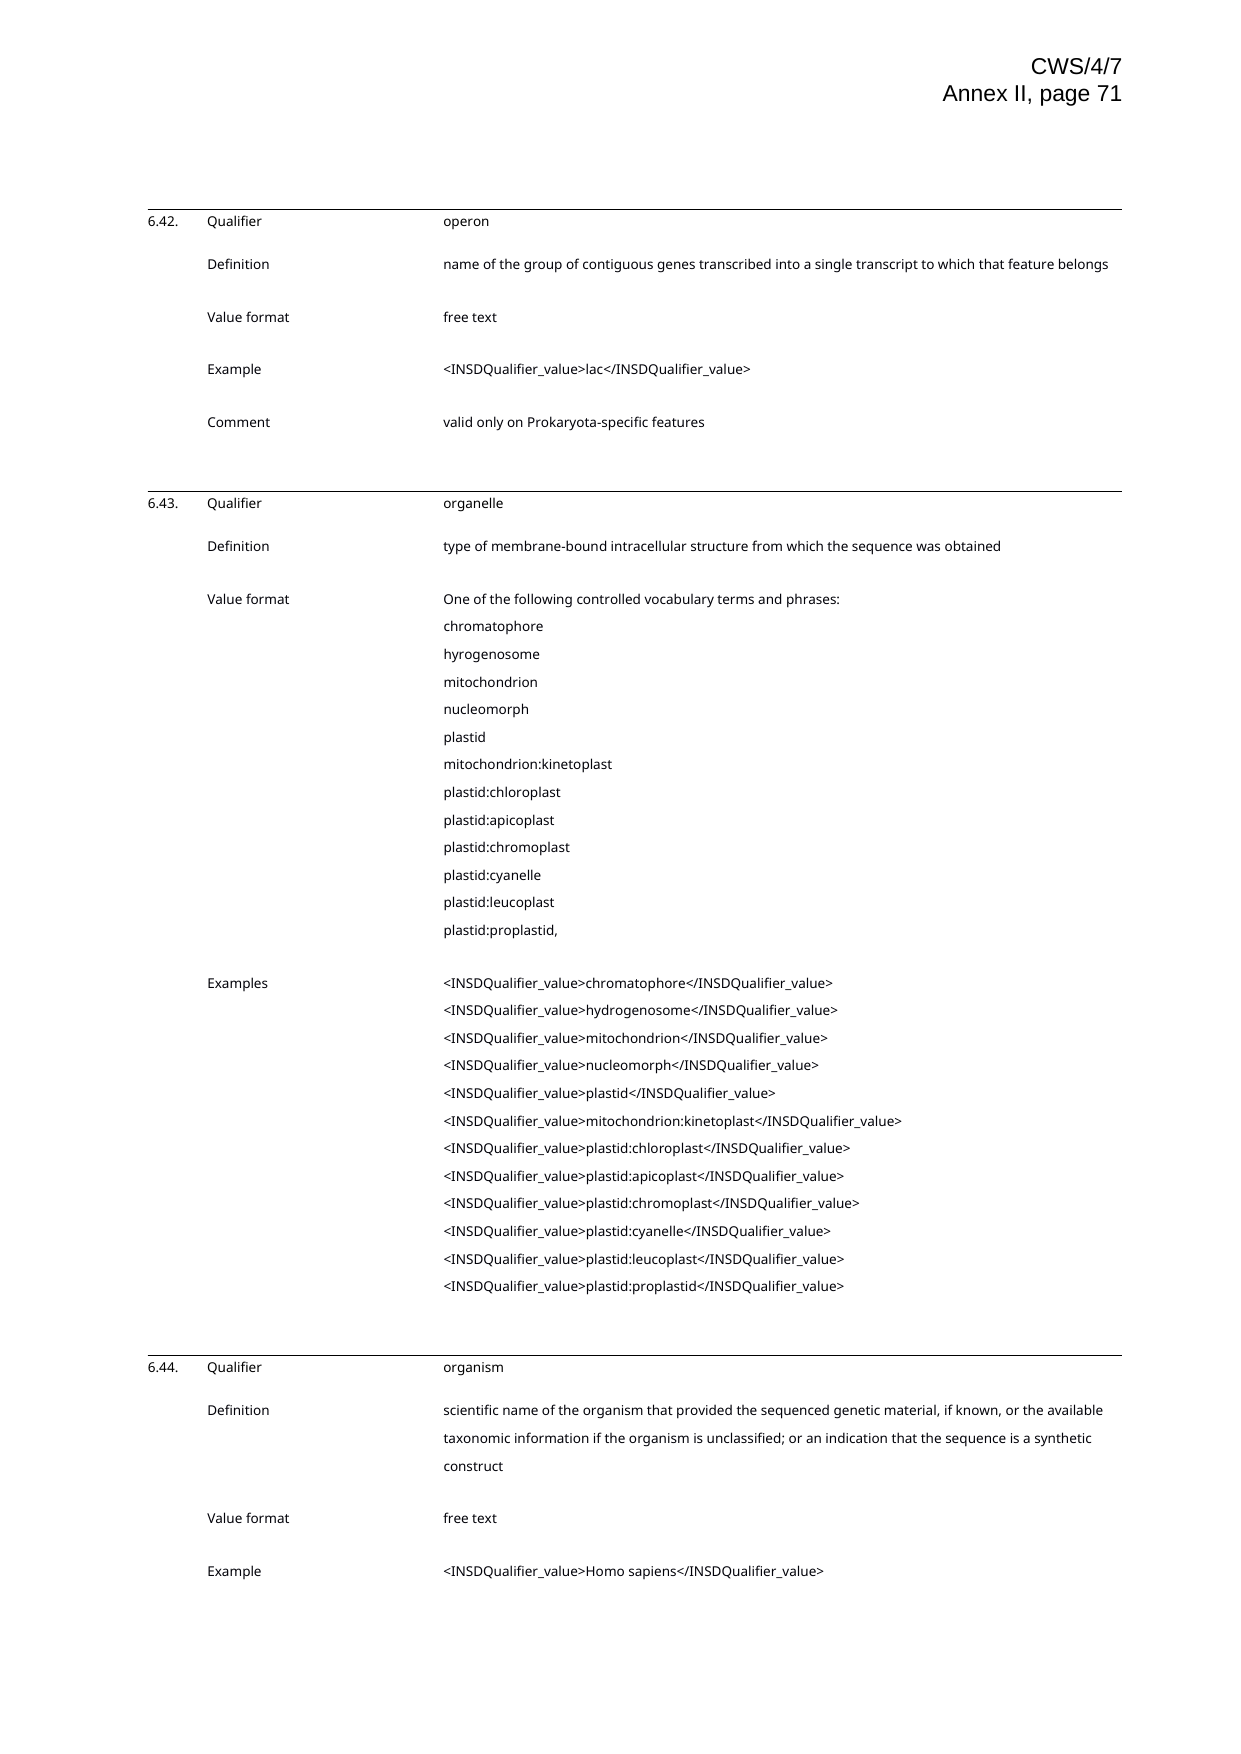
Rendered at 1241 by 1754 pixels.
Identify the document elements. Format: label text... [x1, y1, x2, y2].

text Definition scientific name of the organism that provided the sequenced genetic material, if known, or the available taxonomic information if the organism is unclassified; or an indication that the sequence is a synthetic construct [207, 1401, 1122, 1475]
text Comment valid only on Prokaryota-specific features [207, 413, 1122, 431]
text Value format free text [207, 308, 1122, 326]
text <INSDQualifier_value>plastid:apicoplast</INSDQualifier_value> [443, 1167, 1122, 1185]
text plastid:chloroplast [443, 783, 1122, 801]
text plastid:chromoplast [443, 838, 1122, 857]
text plastid:proplastid, [443, 921, 1122, 939]
text Examples <INSDQualifier_value>chromatophore</INSDQualifier_value> [207, 973, 1122, 992]
text Example <INSDQualifier_value>lac</INSDQualifier_value> [207, 360, 1122, 379]
text mitochondrion:kinetoplast [443, 755, 1122, 774]
text <INSDQualifier_value>plastid:leucoplast</INSDQualifier_value> [443, 1249, 1122, 1268]
list 6.44. Qualifier organism [148, 1356, 1122, 1376]
text <INSDQualifier_value>plastid:chloroplast</INSDQualifier_value> [443, 1139, 1122, 1158]
text plastid:apicoplast [443, 811, 1122, 829]
text hyrogenosome [443, 645, 1122, 663]
text <INSDQualifier_value>hydrogenosome</INSDQualifier_value> [443, 1001, 1122, 1019]
text Definition name of the group of contiguous genes transcribed into a single transcript to which that feature belongs [207, 255, 1122, 273]
text <INSDQualifier_value>mitochondrion:kinetoplast</INSDQualifier_value> [443, 1112, 1122, 1130]
text <INSDQualifier_value>plastid:proplastid</INSDQualifier_value> [443, 1277, 1122, 1296]
list 6.42. Qualifier operon [148, 210, 1122, 230]
text Value format free text [207, 1509, 1122, 1528]
text plastid [443, 728, 1122, 746]
text <INSDQualifier_value>nucleomorph</INSDQualifier_value> [443, 1056, 1122, 1075]
text <INSDQualifier_value>mitochondrion</INSDQualifier_value> [443, 1029, 1122, 1047]
text Definition type of membrane-bound intracellular structure from which the sequence was obtained [207, 537, 1122, 556]
text <INSDQualifier_value>plastid:cyanelle</INSDQualifier_value> [443, 1222, 1122, 1240]
text plastid:leucoplast [443, 893, 1122, 912]
text Example <INSDQualifier_value>Homo sapiens</INSDQualifier_value> [207, 1562, 1122, 1580]
text plastid:cyanelle [443, 866, 1122, 884]
text mitochondrion [443, 672, 1122, 691]
list 6.43. Qualifier organelle [148, 492, 1122, 512]
text <INSDQualifier_value>plastid</INSDQualifier_value> [443, 1084, 1122, 1102]
text nucleomorph [443, 700, 1122, 718]
text <INSDQualifier_value>plastid:chromoplast</INSDQualifier_value> [443, 1194, 1122, 1213]
text chromatophore [443, 617, 1122, 636]
text Value format One of the following controlled vocabulary terms and phrases: [207, 590, 1122, 608]
